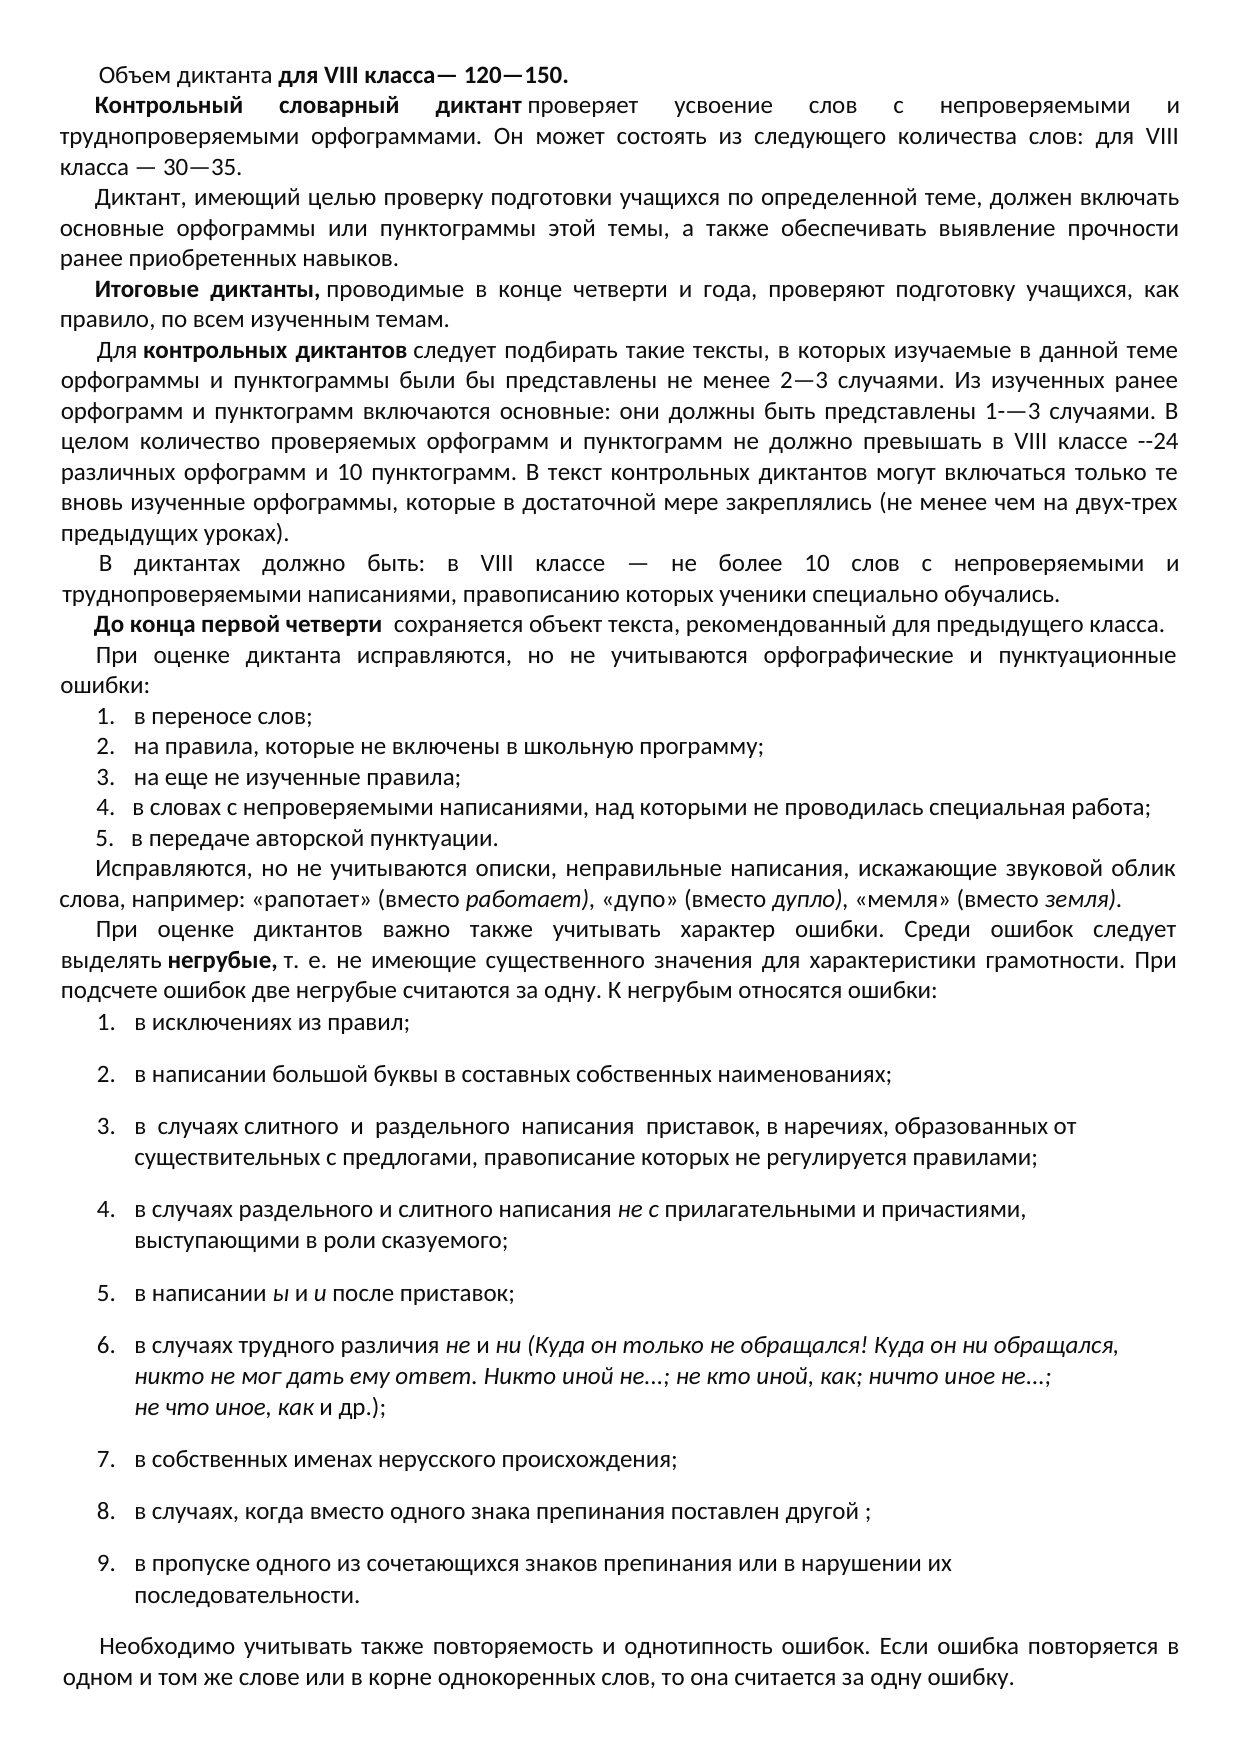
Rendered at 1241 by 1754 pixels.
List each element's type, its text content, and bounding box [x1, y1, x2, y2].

list в пропуске одного из сочетающихся знаков препинания или в нарушении их последовательности. [97, 1547, 1181, 1609]
text 5. в передаче авторской пунктуации. [95, 822, 1181, 853]
list в случаях трудного различия не и ни (Куда он только не обращался! Куда он ни обращался, никто не мог дать ему ответ. Никто иной не...; не кто иной, как; ничто иное не...; не что иное, как и др.); [97, 1328, 1181, 1422]
list на еще не изученные правила; [96, 761, 1181, 792]
list в переносе слов; [96, 700, 1181, 731]
list в исключениях из правил; [97, 1005, 1181, 1036]
text Исправляются, но не учитываются описки, неправильные написания, искажающие звуковой облик слова, например: «рапотает» (вместо работает), «дупо» (вместо дупло), «мемля» (вместо земля). [59, 853, 1177, 914]
text Объем диктанта для VIII класса— 120—150. [62, 59, 1181, 89]
text При оценке диктанта исправляются, но не учитываются орфографические и пунктуационные ошибки: [60, 639, 1178, 700]
list в написании ы и и после приставок; [97, 1276, 1181, 1307]
list в случаях, когда вместо одного знака препинания поставлен другой ; [97, 1495, 1181, 1526]
text Диктант, имеющий целью проверку подготовки учащихся по определенной теме, должен включать основные орфограммы или пунктограммы этой темы, а также обеспечивать выявление прочности ранее приобретенных навыков. [59, 181, 1181, 273]
text При оценке диктантов важно также учитывать характер ошибки. Среди ошибок следует выделять негрубые, т. е. не имеющие существенного значения для характеристики грамотности. При подсчете ошибок две негрубые считаются за одну. К негрубым относятся ошибки: [61, 914, 1178, 1005]
text 4. в словах с непроверяемыми написаниями, над которыми не проводилась специальная работа; [96, 792, 1181, 822]
text Контрольный словарный диктант проверяет усвоение слов с непроверяемыми и труднопроверяемыми орфограммами. Он может состоять из следующего количества слов: для VIII класса — 30—35. [59, 89, 1181, 181]
text В диктантах должно быть: в VIII классе — не более 10 слов с непроверяемыми и труднопроверяемыми написаниями, правописанию которых ученики специально обучались. [62, 547, 1181, 608]
list в собственных именах нерусского происхождения; [97, 1443, 1181, 1474]
text Итоговые диктанты, проводимые в конце четверти и года, проверяют подготовку учащихся, как правило, по всем изученным темам. [59, 273, 1181, 334]
list в случаях раздельного и слитного написания не с прилагательными и причастиями, выступающими в роли сказуемого; [97, 1193, 1181, 1255]
list в написании большой буквы в составных собственных наименованиях; [97, 1057, 1181, 1088]
text Для контрольных диктантов следует подбирать такие тексты, в которых изучаемые в данной теме орфограммы и пунктограммы были бы представлены не менее 2—3 случаями. Из изученных ранее орфограмм и пунктограмм включаются основные: они должны быть представлены 1-—3 случаями. В целом количество проверяемых орфограмм и пунктограмм не должно превышать в VIII классе --24 различных орфограмм и 10 пунктограмм. В текст контрольных диктантов могут включаться только те вновь изученные орфограммы, которые в достаточной мере закреплялись (не менее чем на двух-трех предыдущих уроках). [61, 334, 1180, 547]
text Необходимо учитывать также повторяемость и однотипность ошибок. Если ошибка повторяется в одном и том же слове или в корне однокоренных слов, то она считается за одну ошибку. [63, 1630, 1181, 1691]
list в случаях слитного и раздельного написания приставок, в наречиях, образованных от существительных с предлогами, правописание которых не регулируется правилами; [97, 1109, 1181, 1172]
text До конца первой четверти сохраняется объект текста, рекомендованный для предыдущего класса. [60, 608, 1179, 639]
list на правила, которые не включены в школьную программу; [96, 731, 1181, 761]
